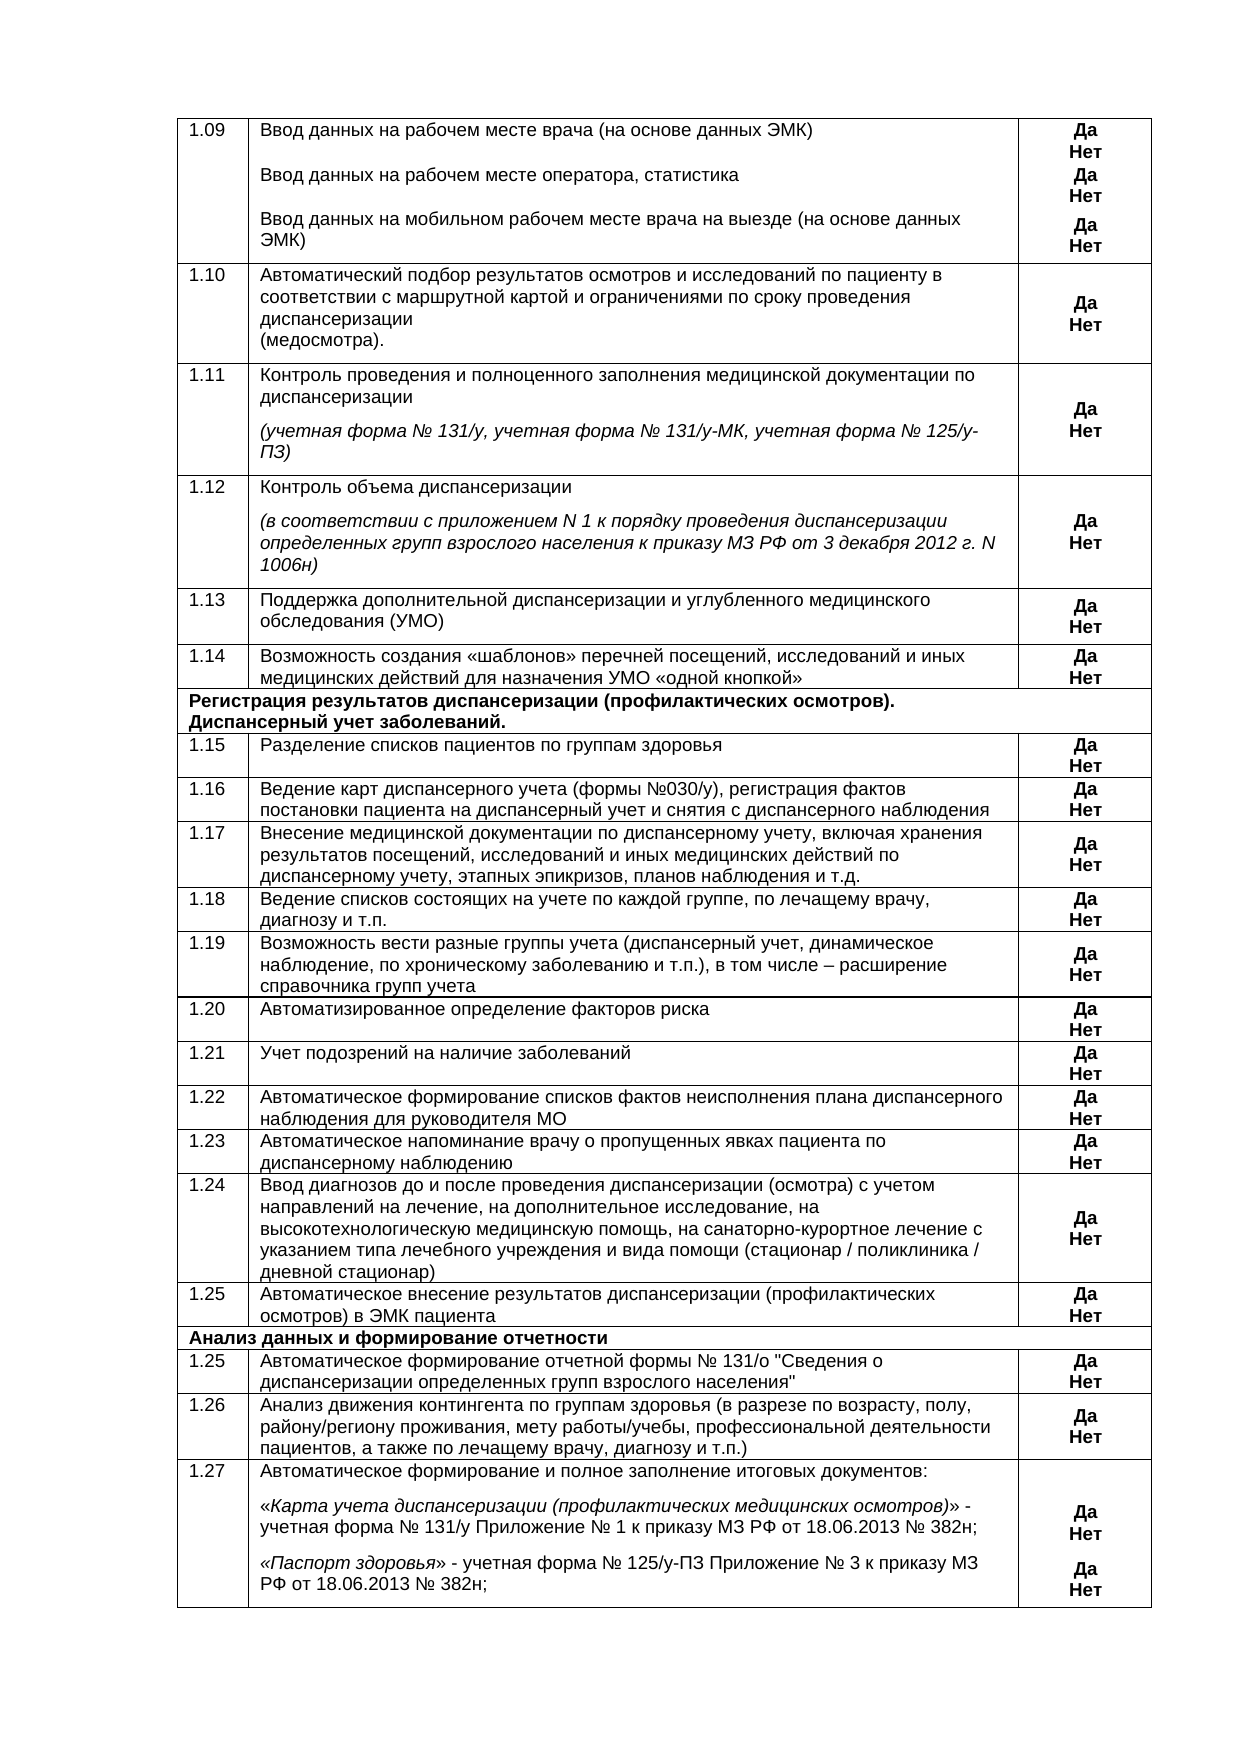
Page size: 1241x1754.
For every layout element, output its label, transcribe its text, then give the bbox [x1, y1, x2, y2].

table_cell Да Нет [1019, 778, 1151, 821]
table_cell 1.18 [178, 888, 248, 931]
table_cell Да Нет [1019, 264, 1151, 363]
table_cell «Паспорт здоровья» - учетная форма № 125/у-ПЗ Приложение № 3 к приказу МЗ РФ от 18.06.2013 № 382н; [249, 1550, 1018, 1607]
table_cell 1.27 [178, 1460, 248, 1607]
table_cell 1.13 [178, 589, 248, 644]
table_cell Анализ данных и формирование отчетности [178, 1327, 1151, 1349]
table_cell 1.22 [178, 1086, 248, 1129]
table_cell Да Нет [1019, 206, 1151, 263]
table_cell 1.19 [178, 932, 248, 996]
table_cell Да Нет [1019, 1283, 1151, 1326]
table_cell Ввод данных на рабочем месте врача (на основе данных ЭМК) [249, 119, 1018, 162]
table_cell 1.11 [178, 364, 248, 475]
table_cell Автоматическое формирование списков фактов неисполнения плана диспансерного наблюдения для руководителя МО [249, 1086, 1018, 1129]
table_cell Учет подозрений на наличие заболеваний [249, 1042, 1018, 1085]
table_cell Контроль объема диспансеризации (в соответствии с приложением N 1 к порядку проведения диспансеризации определенных групп взрослого населения к приказу МЗ РФ от 3 декабря . N 1006н) [249, 476, 1018, 587]
table_cell Внесение медицинской документации по диспансерному учету, включая хранения результатов посещений, исследований и иных медицинских действий по диспансерному учету, этапных эпикризов, планов наблюдения и т.д. [249, 822, 1018, 887]
table_cell Да Нет [1019, 932, 1151, 996]
table_cell Да Нет [1019, 1042, 1151, 1085]
table_cell Да Нет [1019, 822, 1151, 887]
table_cell Да Нет [1019, 476, 1151, 587]
table_cell Разделение списков пациентов по группам здоровья [249, 734, 1018, 777]
table_cell 1.17 [178, 822, 248, 887]
table_cell 1.20 [178, 998, 248, 1041]
table_cell Да Нет [1019, 1550, 1151, 1607]
table_cell Автоматическое внесение результатов диспансеризации (профилактических осмотров) в ЭМК пациента [249, 1283, 1018, 1326]
table_cell Да Нет [1019, 645, 1151, 688]
table_cell Ввод данных на мобильном рабочем месте врача на выезде (на основе данных ЭМК) [249, 206, 1018, 263]
table_cell Ведение списков состоящих на учете по каждой группе, по лечащему врачу, диагнозу и т.п. [249, 888, 1018, 931]
table_cell Да Нет [1019, 888, 1151, 931]
table_cell Да Нет [1019, 1394, 1151, 1459]
table_cell 1.25 [178, 1350, 248, 1393]
table_cell Да Нет [1019, 1174, 1151, 1282]
table_cell 1.16 [178, 778, 248, 821]
table_cell Да Нет [1019, 998, 1151, 1041]
table_cell Автоматическое формирование и полное заполнение итоговых документов: [249, 1460, 1018, 1494]
table_cell Автоматическое напоминание врачу о пропущенных явках пациента по диспансерному наблюдению [249, 1130, 1018, 1173]
table_cell Да Нет [1019, 364, 1151, 475]
table_cell Возможность создания «шаблонов» перечней посещений, исследований и иных медицинских действий для назначения УМО «одной кнопкой» [249, 645, 1018, 688]
table_cell «Карта учета диспансеризации (профилактических медицинских осмотров)» - учетная форма № 131/у Приложение № 1 к приказу МЗ РФ от 18.06.2013 № 382н; [249, 1494, 1018, 1550]
table_cell Да Нет [1019, 1494, 1151, 1550]
table_cell 1.23 [178, 1130, 248, 1173]
table_cell Ведение карт диспансерного учета (формы №030/у), регистрация фактов постановки пациента на диспансерный учет и снятия с диспансерного наблюдения [249, 778, 1018, 821]
table_cell Да Нет [1019, 1350, 1151, 1393]
table_cell Да Нет [1019, 589, 1151, 644]
table_cell Ввод данных на рабочем месте оператора, статистика [249, 162, 1018, 206]
table_cell Возможность вести разные группы учета (диспансерный учет, динамическое наблюдение, по хроническому заболеванию и т.п.), в том числе – расширение справочника групп учета [249, 932, 1018, 996]
table_cell 1.24 [178, 1174, 248, 1282]
table_cell 1.26 [178, 1394, 248, 1459]
table_cell Анализ движения контингента по группам здоровья (в разрезе по возрасту, полу, району/региону проживания, мету работы/учебы, профессиональной деятельности пациентов, а также по лечащему врачу, диагнозу и т.п.) [249, 1394, 1018, 1459]
table_cell 1.10 [178, 264, 248, 363]
table_cell Да Нет [1019, 1130, 1151, 1173]
table_cell [1019, 1460, 1151, 1494]
table_cell 1.21 [178, 1042, 248, 1085]
table_cell Да Нет [1019, 734, 1151, 777]
table_cell 1.12 [178, 476, 248, 587]
table_cell Ввод диагнозов до и после проведения диспансеризации (осмотра) с учетом направлений на лечение, на дополнительное исследование, на высокотехнологическую медицинскую помощь, на санаторно-курортное лечение с указанием типа лечебного учреждения и вида помощи (стационар / поликлиника / дневной стационар) [249, 1174, 1018, 1282]
table_cell Да Нет [1019, 119, 1151, 162]
table_cell 1.09 [178, 119, 248, 263]
table_cell 1.25 [178, 1283, 248, 1326]
table_cell Автоматический подбор результатов осмотров и исследований по пациенту в соответствии с маршрутной картой и ограничениями по сроку проведения диспансеризации (медосмотра). [249, 264, 1018, 363]
table_cell Контроль проведения и полноценного заполнения медицинской документации по диспансеризации (учетная форма № 131/у, учетная форма № 131/у-МК, учетная форма № 125/у-ПЗ) [249, 364, 1018, 475]
table_cell 1.14 [178, 645, 248, 688]
table_cell Да Нет [1019, 162, 1151, 206]
table_cell Автоматизированное определение факторов риска [249, 998, 1018, 1041]
table_cell Да Нет [1019, 1086, 1151, 1129]
table_cell Поддержка дополнительной диспансеризации и углубленного медицинского обследования (УМО) [249, 589, 1018, 644]
table_cell Регистрация результатов диспансеризации (профилактических осмотров). Диспансерный учет заболеваний. [178, 689, 1151, 732]
table_cell 1.15 [178, 734, 248, 777]
table_cell Автоматическое формирование отчетной формы № 131/о "Сведения о диспансеризации определенных групп взрослого населения" [249, 1350, 1018, 1393]
